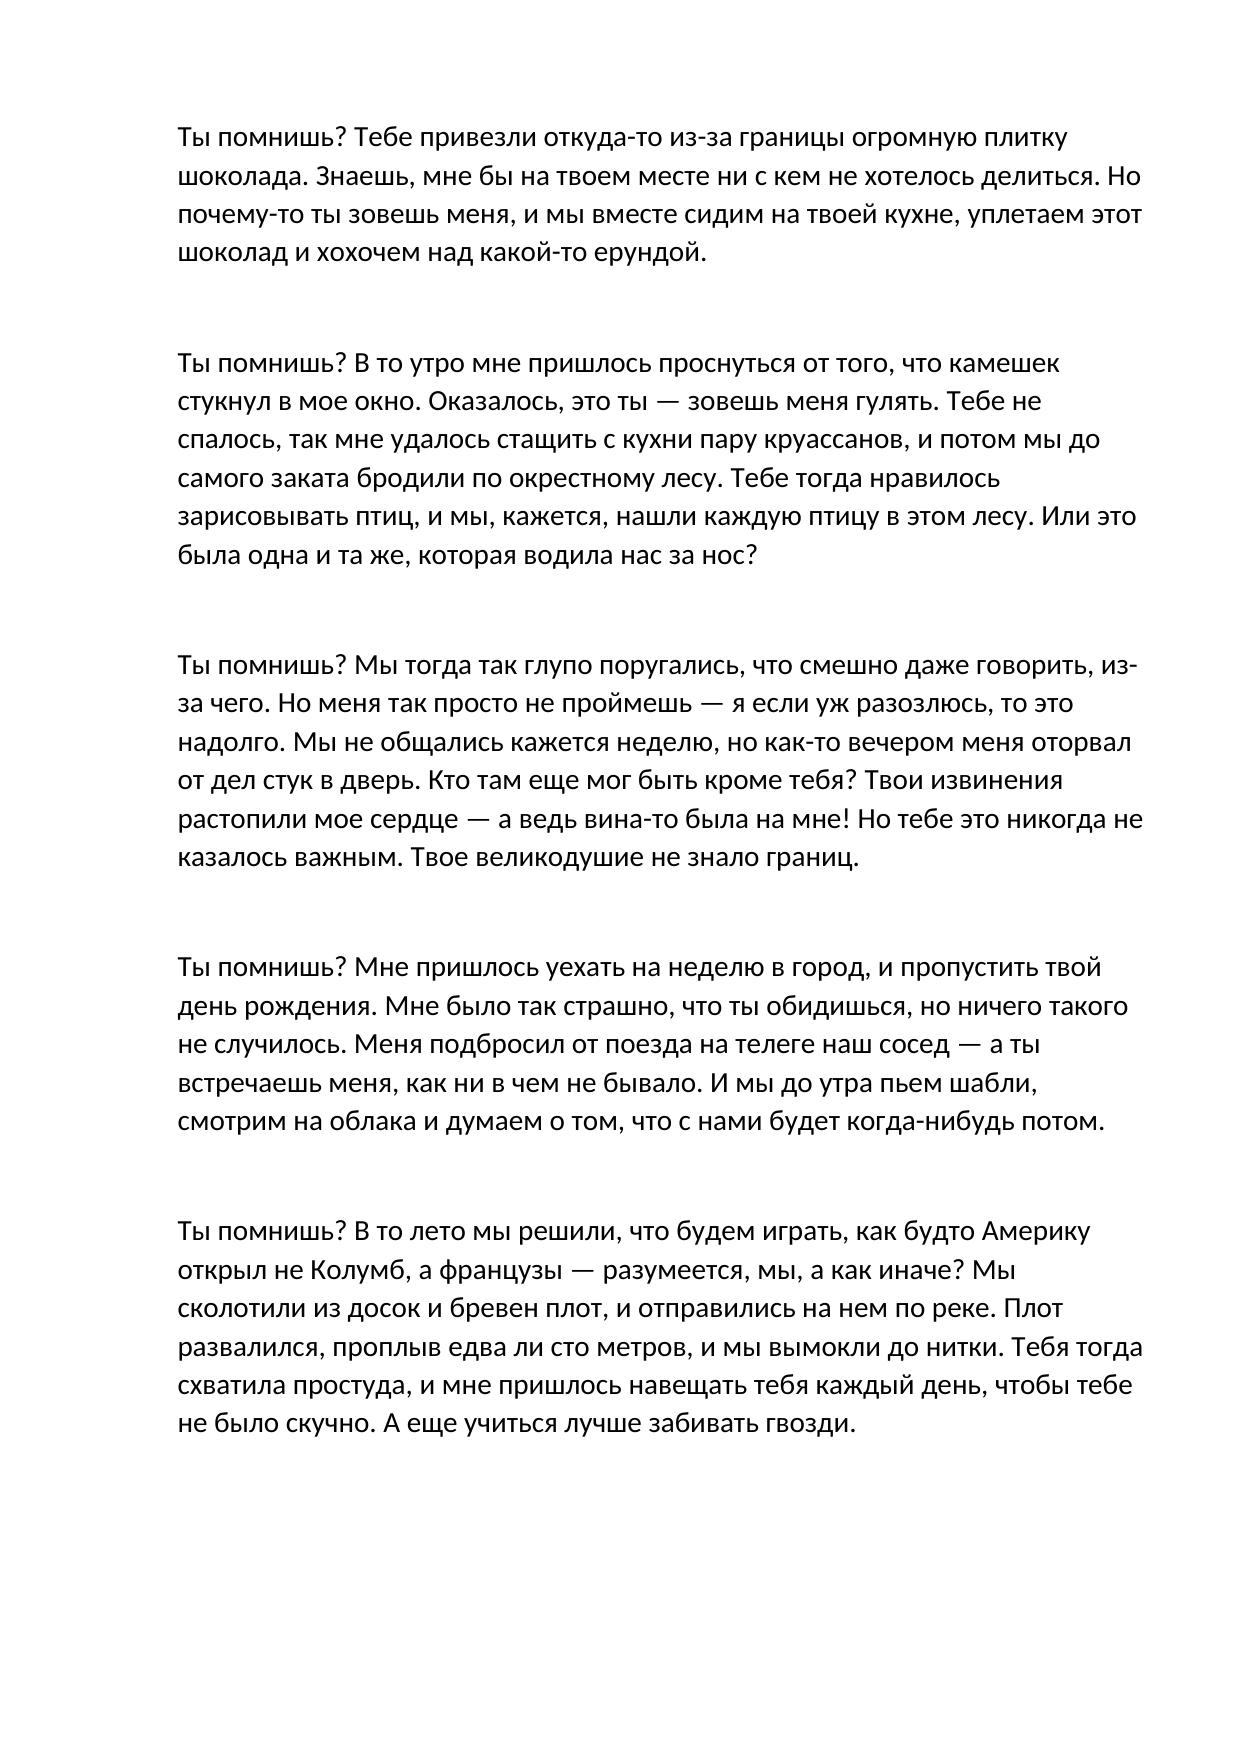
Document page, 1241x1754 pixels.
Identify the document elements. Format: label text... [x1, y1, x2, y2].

text Ты помнишь? Мы тогда так глупо поругались, что смешно даже говорить, из-за чего. Но меня так просто не проймешь — я если уж разозлюсь, то это надолго. Мы не общались кажется неделю, но как-то вечером меня оторвал от дел стук в дверь. Кто там еще мог быть кроме тебя? Твои извинения растопили мое сердце — а ведь вина-то была на мне! Но тебе это никогда не казалось важным. Твое великодушие не знало границ. [177, 646, 1152, 874]
text Ты помнишь? Мне пришлось уехать на неделю в город, и пропустить твой день рождения. Мне было так страшно, что ты обидишься, но ничего такого не случилось. Меня подбросил от поезда на телеге наш сосед — а ты встречаешь меня, как ни в чем не бывало. И мы до утра пьем шабли, смотрим на облака и думаем о том, что с нами будет когда-нибудь потом. [177, 948, 1152, 1138]
text Ты помнишь? В то лето мы решили, что будем играть, как будто Америку открыл не Колумб, а французы — разумеется, мы, а как иначе? Мы сколотили из досок и бревен плот, и отправились на нем по реке. Плот развалился, проплыв едва ли сто метров, и мы вымокли до нитки. Тебя тогда схватила простуда, и мне пришлось навещать тебя каждый день, чтобы тебе не было скучно. А еще учиться лучше забивать гвозди. [177, 1212, 1152, 1440]
text Ты помнишь? В то утро мне пришлось проснуться от того, что камешек стукнул в мое окно. Оказалось, это ты — зовешь меня гулять. Тебе не спалось, так мне удалось стащить с кухни пару круассанов, и потом мы до самого заката бродили по окрестному лесу. Тебе тогда нравилось зарисовывать птиц, и мы, кажется, нашли каждую птицу в этом лесу. Или это была одна и та же, которая водила нас за нос? [177, 344, 1152, 571]
text Ты помнишь? Тебе привезли откуда-то из-за границы огромную плитку шоколада. Знаешь, мне бы на твоем месте ни с кем не хотелось делиться. Но почему-то ты зовешь меня, и мы вместе сидим на твоей кухне, уплетаем этот шоколад и хохочем над какой-то ерундой. [177, 118, 1152, 269]
